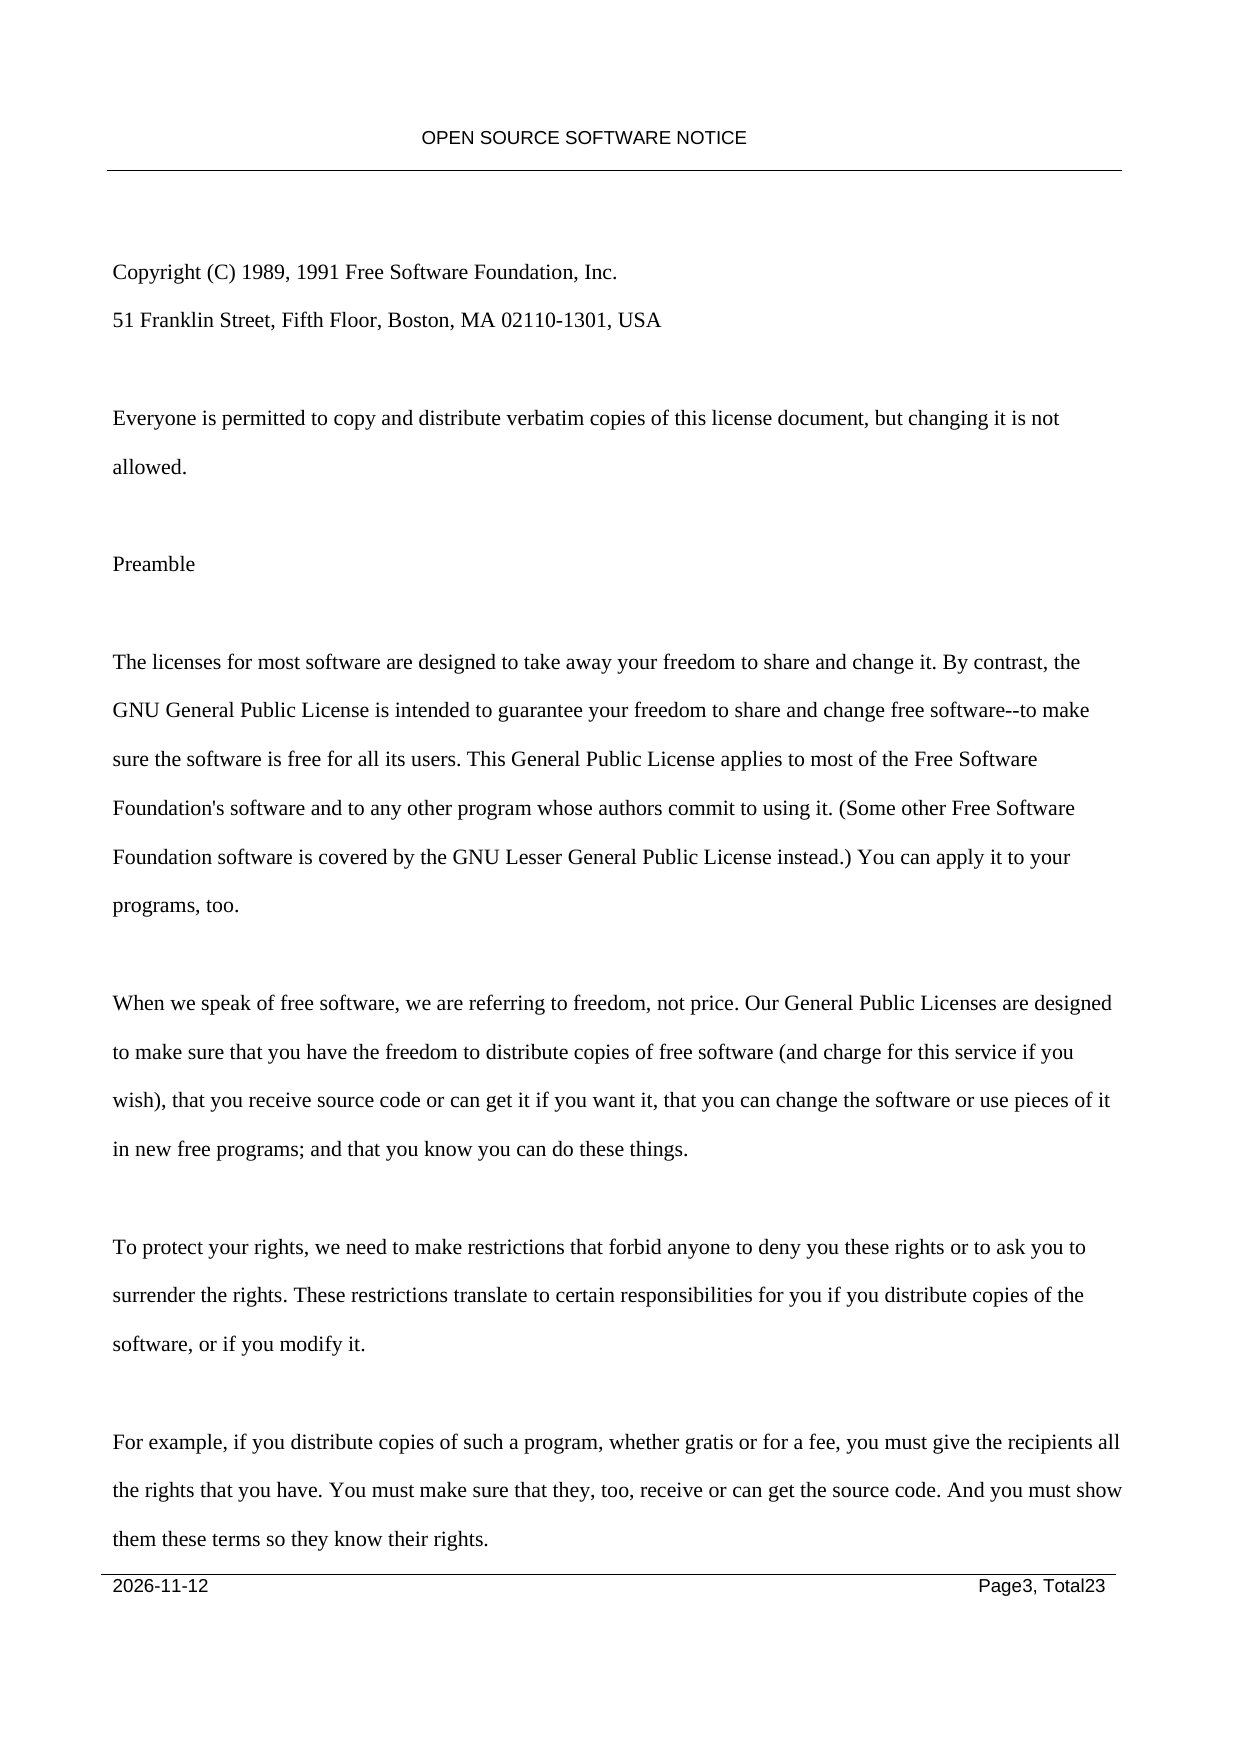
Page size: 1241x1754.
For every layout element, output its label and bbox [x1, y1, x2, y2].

text [112, 206, 1128, 1555]
